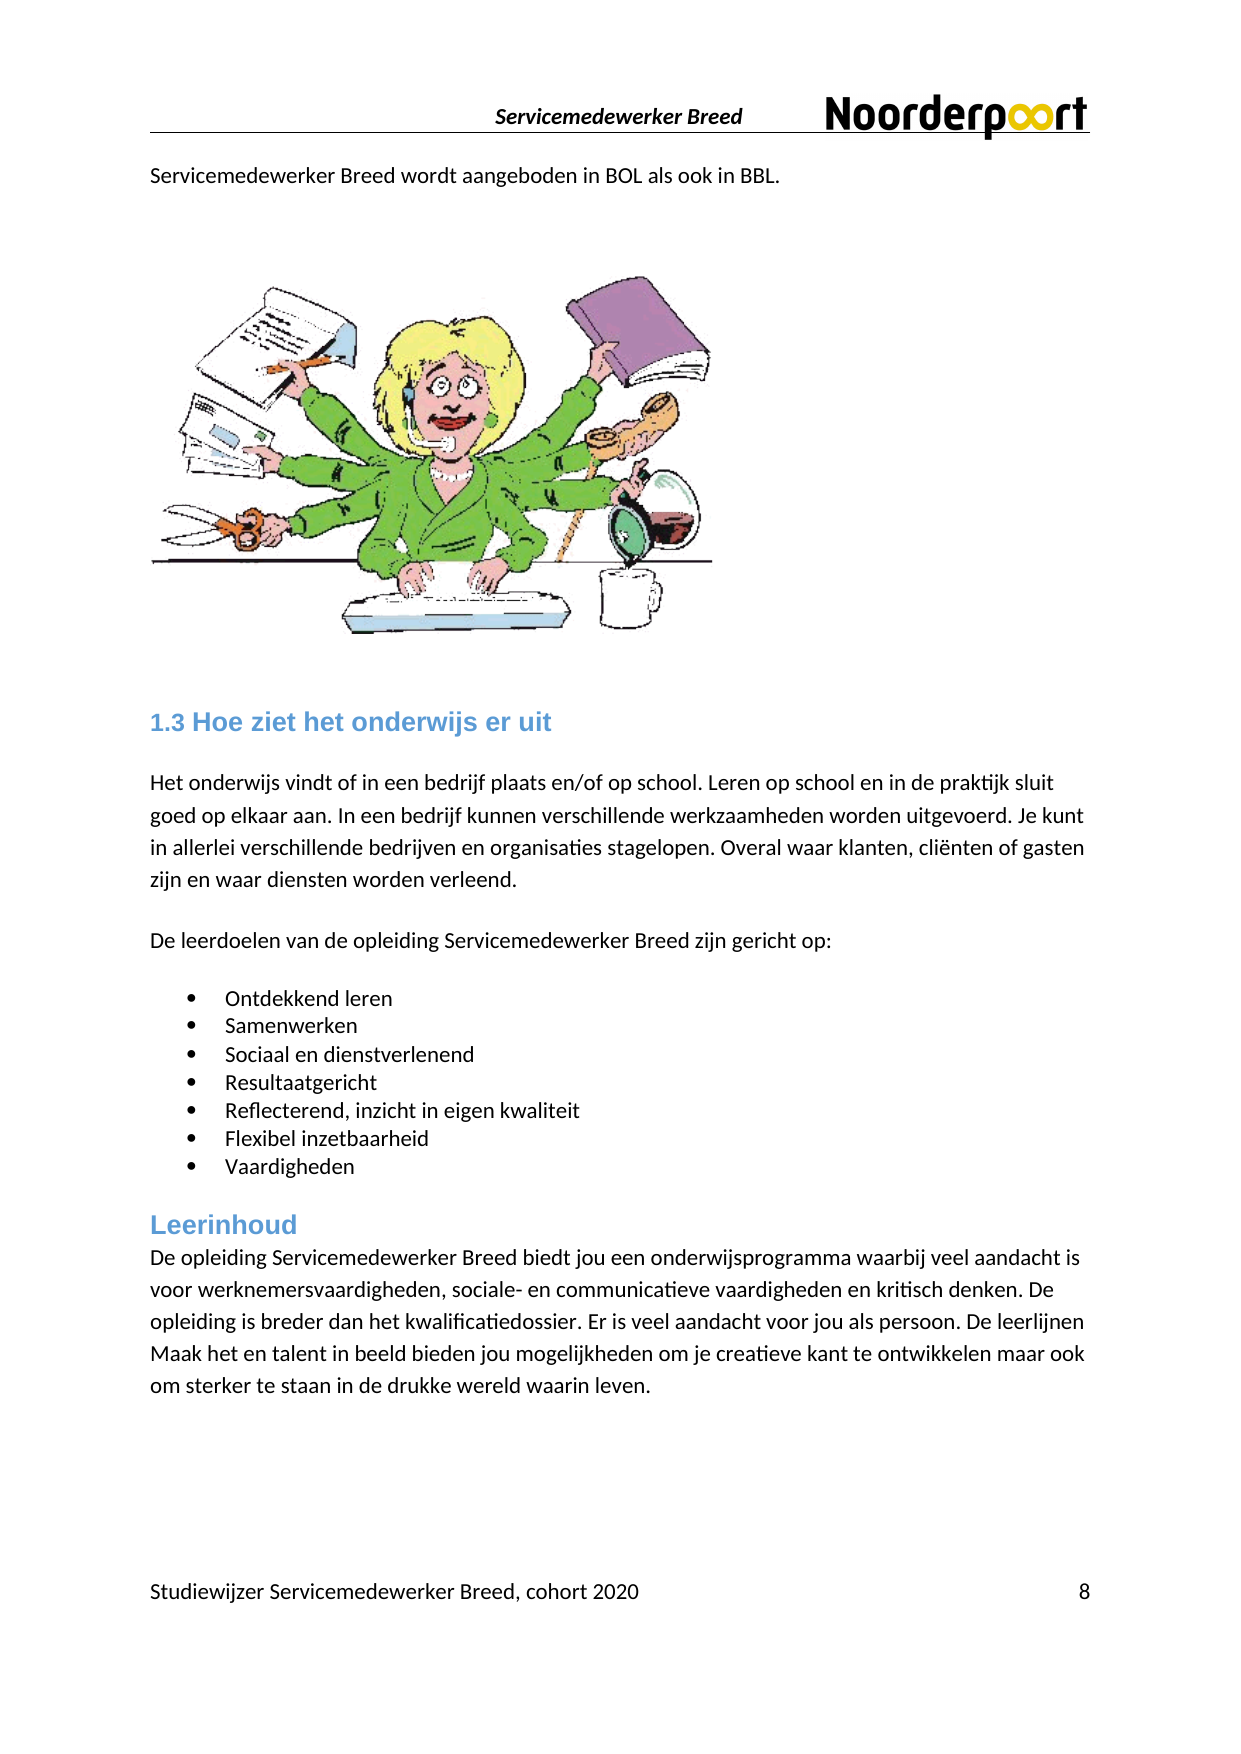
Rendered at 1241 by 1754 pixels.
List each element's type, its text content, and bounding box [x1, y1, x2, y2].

text De leerdoelen van de opleiding Servicemedewerker Breed zijn gericht op: [150, 926, 1090, 954]
list Vaardigheden [187, 1152, 1090, 1180]
text Het onderwijs vindt of in een bedrijf plaats en/of op school. Leren op school en in de praktijk sluit goed op elkaar aan. In een bedrijf kunnen verschillende werkzaamheden worden uitgevoerd. Je kunt in allerlei verschillende bedrijven en organisaties stagelopen. Overal waar klanten, cliënten of gasten zijn en waar diensten worden verleend. [150, 768, 1090, 893]
text Servicemedewerker Breed wordt aangeboden in BOL als ook in BBL. [150, 161, 1090, 189]
picture [150, 276, 714, 634]
list Sociaal en dienstverlenend [187, 1040, 1090, 1068]
text De opleiding Servicemedewerker Breed biedt jou een onderwijsprogramma waarbij veel aandacht is voor werknemersvaardigheden, sociale- en communicatieve vaardigheden en kritisch denken. De opleiding is breder dan het kwalificatiedossier. Er is veel aandacht voor jou als persoon. De leerlijnen Maak het en talent in beeld bieden jou mogelijkheden om je creatieve kant te ontwikkelen maar ook om sterker te staan in de drukke wereld waarin leven. [150, 1243, 1090, 1399]
list Samenwerken [187, 1012, 1090, 1040]
picture [825, 133, 1088, 141]
subtitle Leerinhoud [150, 1209, 1090, 1240]
subtitle 1.3 Hoe ziet het onderwijs er uit [150, 706, 1090, 737]
list Resultaatgericht [187, 1068, 1090, 1096]
list Ontdekkend leren [187, 984, 1090, 1012]
picture [825, 93, 1088, 132]
list Reflecterend, inzicht in eigen kwaliteit [187, 1096, 1090, 1124]
list Flexibel inzetbaarheid [187, 1124, 1090, 1152]
